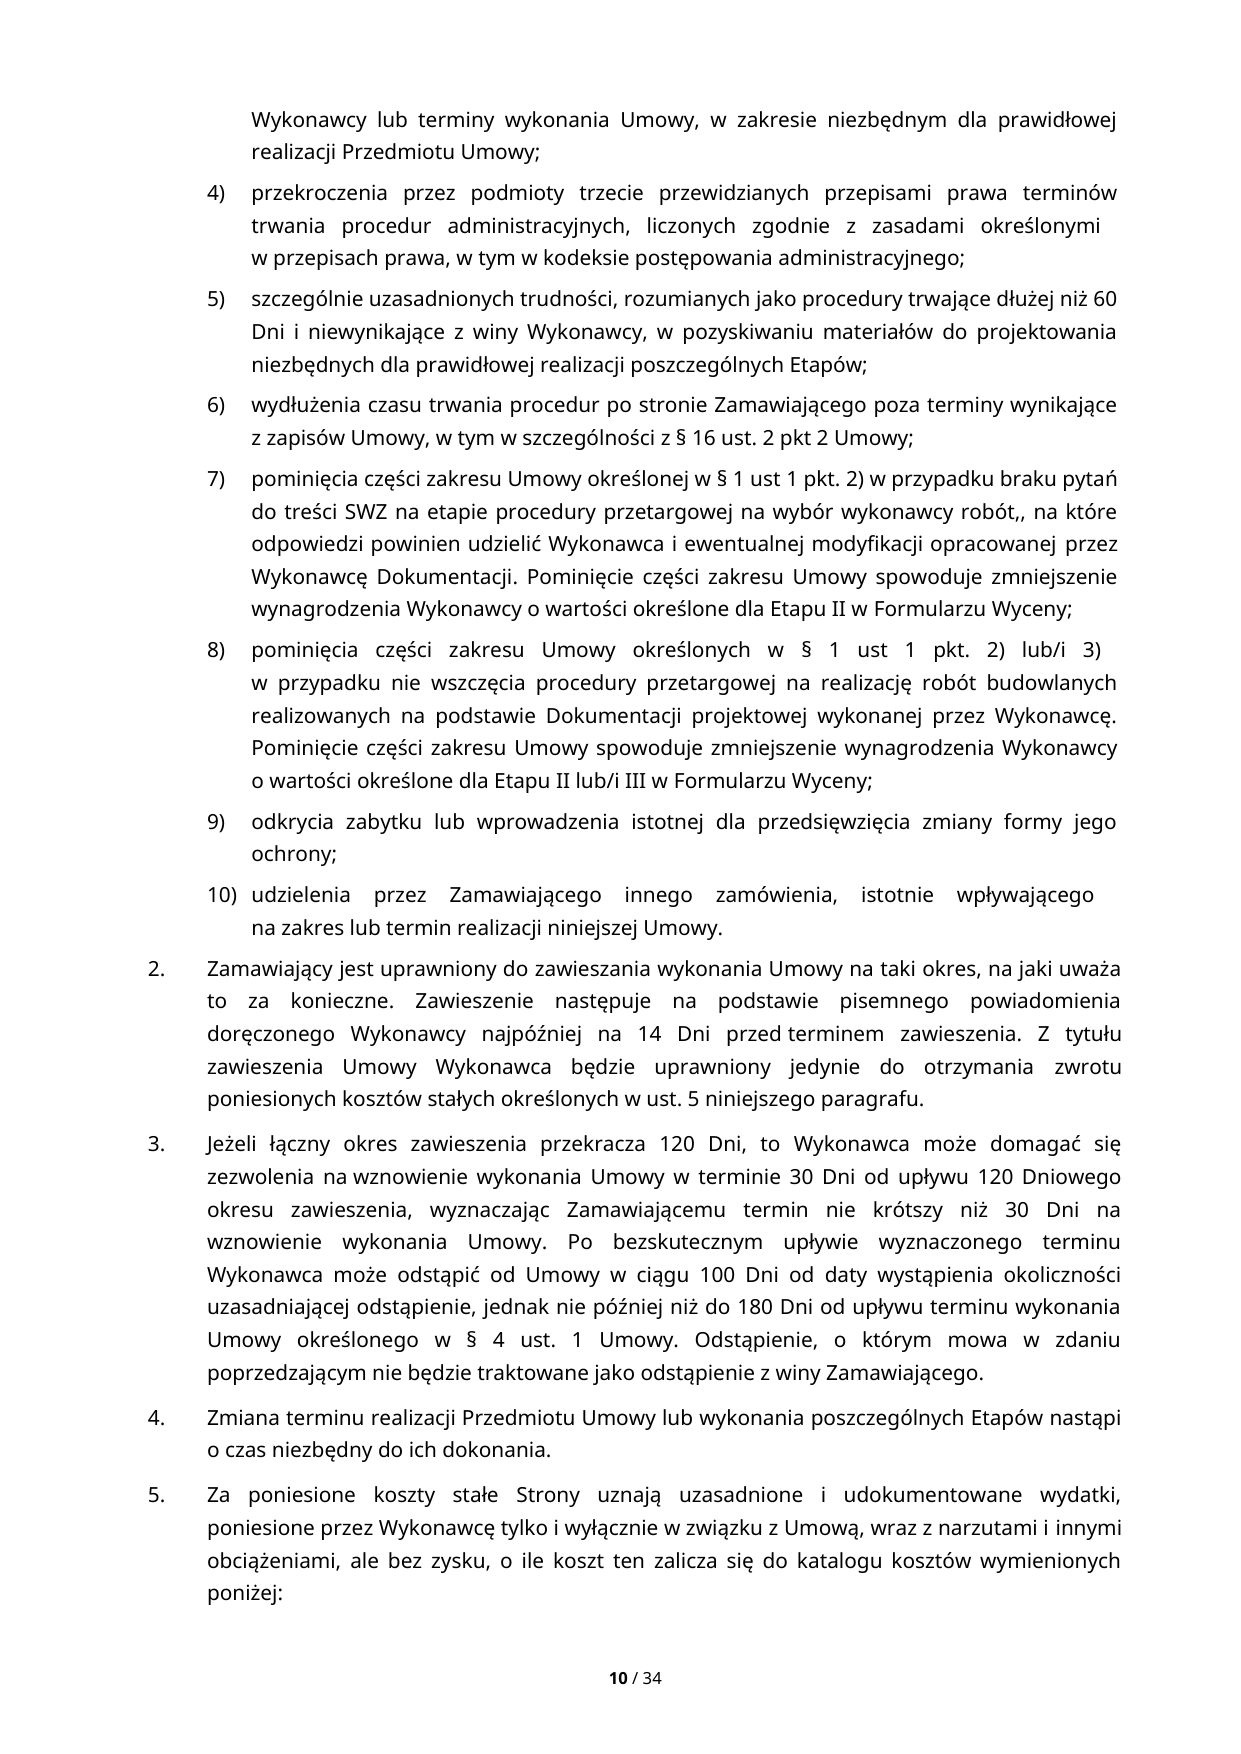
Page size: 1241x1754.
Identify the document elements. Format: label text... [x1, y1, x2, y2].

list Zamawiający jest uprawniony do zawieszania wykonania Umowy na taki okres, na jaki uważa to za konieczne. Zawieszenie następuje na podstawie pisemnego powiadomienia doręczonego Wykonawcy najpóźniej na 14 Dni przed terminem zawieszenia. Z tytułu zawieszenia Umowy Wykonawca będzie uprawniony jedynie do otrzymania zwrotu poniesionych kosztów stałych określonych w ust. 5 niniejszego paragrafu. [148, 954, 1122, 1113]
list Jeżeli łączny okres zawieszenia przekracza 120 Dni, to Wykonawca może domagać się zezwolenia na wznowienie wykonania Umowy w terminie 30 Dni od upływu 120 Dniowego okresu zawieszenia, wyznaczając Zamawiającemu termin nie krótszy niż 30 Dni na wznowienie wykonania Umowy. Po bezskutecznym upływie wyznaczonego terminu Wykonawca może odstąpić od Umowy w ciągu 100 Dni od daty wystąpienia okoliczności uzasadniającej odstąpienie, jednak nie później niż do 180 Dni od upływu terminu wykonania Umowy określonego w § 4 ust. 1 Umowy. Odstąpienie, o którym mowa w zdaniu poprzedzającym nie będzie traktowane jako odstąpienie z winy Zamawiającego. [148, 1129, 1122, 1386]
list przekroczenia przez podmioty trzecie przewidzianych przepisami prawa terminów trwania procedur administracyjnych, liczonych zgodnie z zasadami określonymi w przepisach prawa, w tym w kodeksie postępowania administracyjnego; [207, 178, 1118, 272]
list udzielenia przez Zamawiającego innego zamówienia, istotnie wpływającego na zakres lub termin realizacji niniejszej Umowy. [207, 880, 1118, 941]
list pominięcia części zakresu Umowy określonych w § 1 ust 1 pkt. 2) lub/i 3) w przypadku nie wszczęcia procedury przetargowej na realizację robót budowlanych realizowanych na podstawie Dokumentacji projektowej wykonanej przez Wykonawcę. Pominięcie części zakresu Umowy spowoduje zmniejszenie wynagrodzenia Wykonawcy o wartości określone dla Etapu II lub/i III w Formularzu Wyceny; [207, 636, 1118, 794]
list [207, 105, 1118, 166]
list wydłużenia czasu trwania procedur po stronie Zamawiającego poza terminy wynikające z zapisów Umowy, w tym w szczególności z § 16 ust. 2 pkt 2 Umowy; [207, 391, 1118, 452]
list Zmiana terminu realizacji Przedmiotu Umowy lub wykonania poszczególnych Etapów nastąpi o czas niezbędny do ich dokonania. [148, 1403, 1122, 1464]
list Za poniesione koszty stałe Strony uznają uzasadnione i udokumentowane wydatki, poniesione przez Wykonawcę tylko i wyłącznie w związku z Umową, wraz z narzutami i innymi obciążeniami, ale bez zysku, o ile koszt ten zalicza się do katalogu kosztów wymienionych poniżej: [148, 1481, 1122, 1607]
list pominięcia części zakresu Umowy określonej w § 1 ust 1 pkt. 2) w przypadku braku pytań do treści SWZ na etapie procedury przetargowej na wybór wykonawcy robót,, na które odpowiedzi powinien udzielić Wykonawca i ewentualnej modyfikacji opracowanej przez Wykonawcę Dokumentacji. Pominięcie części zakresu Umowy spowoduje zmniejszenie wynagrodzenia Wykonawcy o wartości określone dla Etapu II w Formularzu Wyceny; [207, 464, 1118, 623]
list szczególnie uzasadnionych trudności, rozumianych jako procedury trwające dłużej niż 60 Dni i niewynikające z winy Wykonawcy, w pozyskiwaniu materiałów do projektowania niezbędnych dla prawidłowej realizacji poszczególnych Etapów; [207, 284, 1118, 378]
list odkrycia zabytku lub wprowadzenia istotnej dla przedsięwzięcia zmiany formy jego ochrony; [207, 807, 1118, 868]
